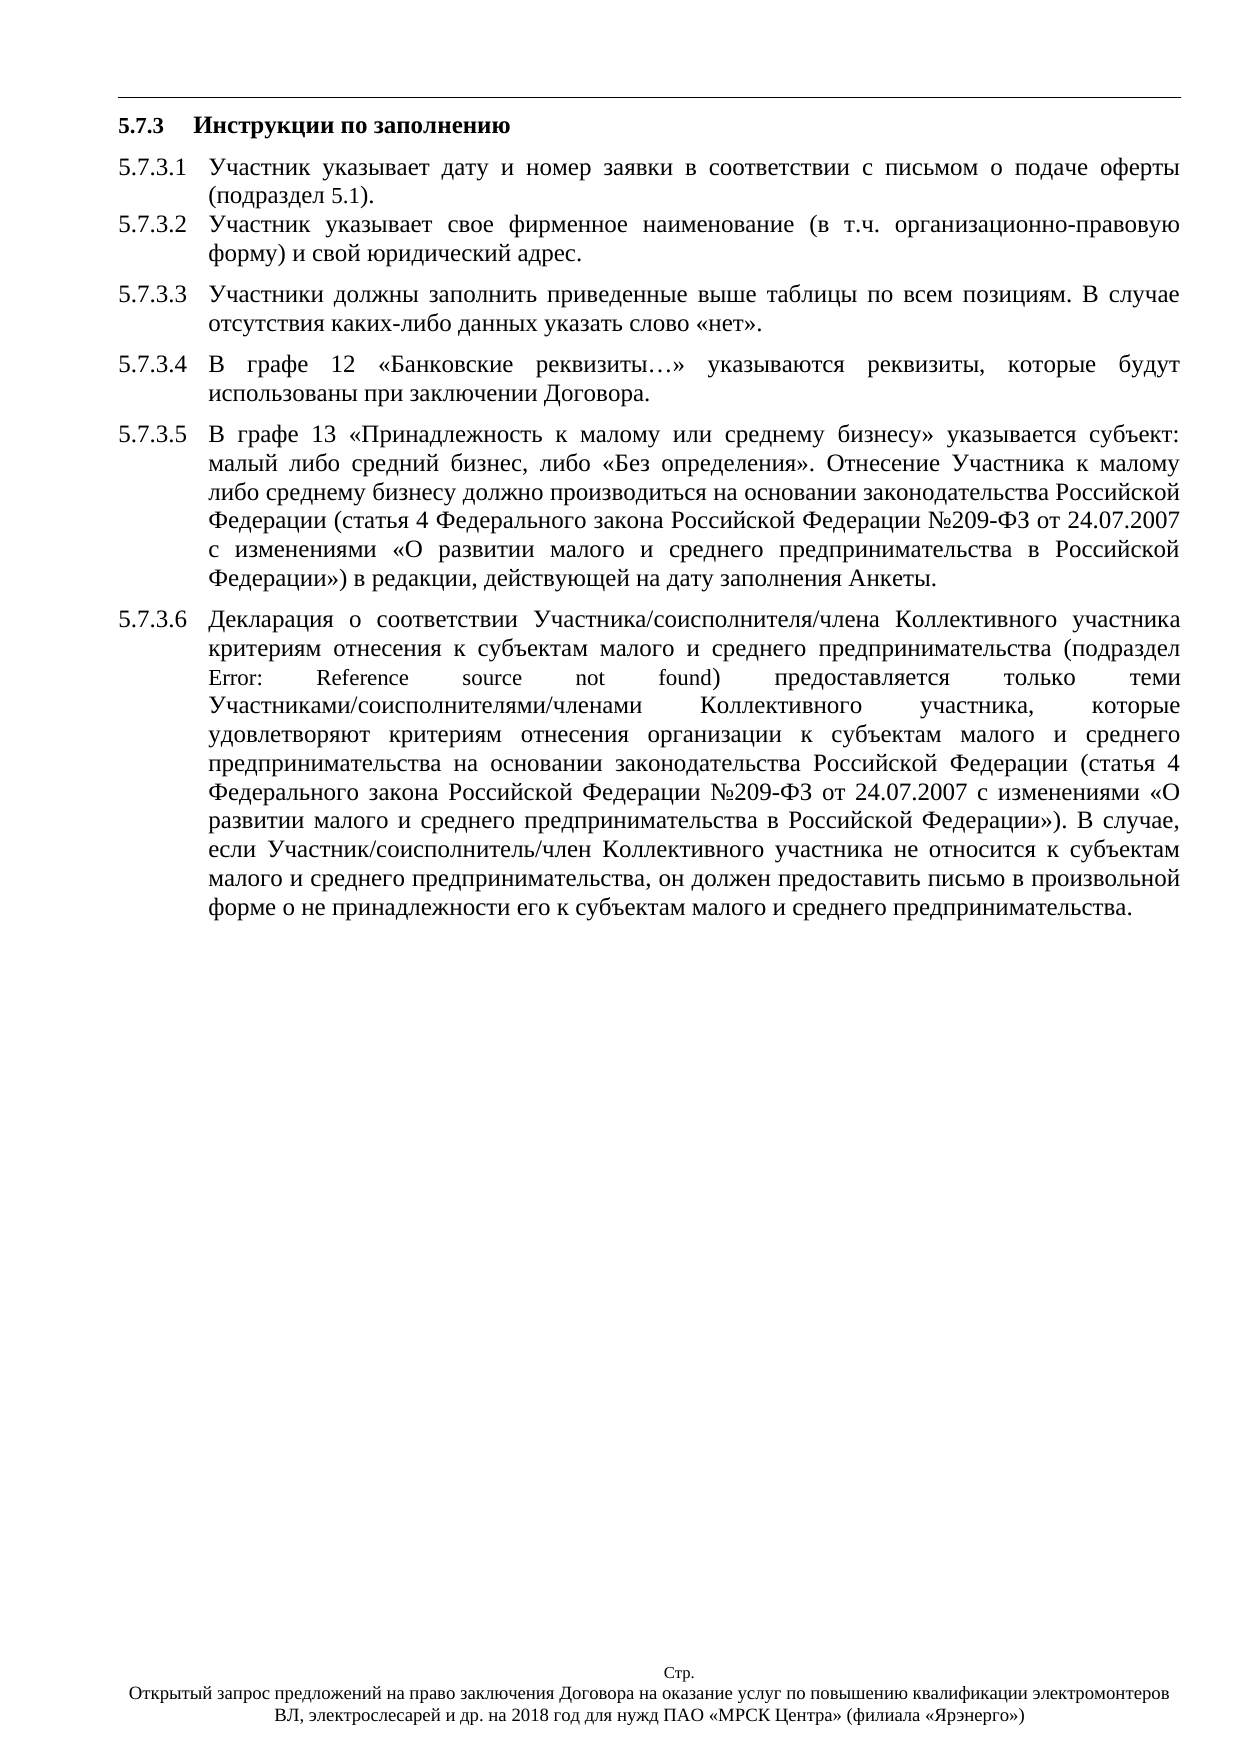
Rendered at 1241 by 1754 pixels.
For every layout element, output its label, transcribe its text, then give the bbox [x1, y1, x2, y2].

list Участник указывает дату и номер заявки в соответствии с письмом о подаче оферты (подраздел 5.1). [118, 152, 1181, 209]
list Участники должны заполнить приведенные выше таблицы по всем позициям. В случае отсутствия каких-либо данных указать слово «нет». [118, 279, 1181, 337]
list В графе 12 «Банковские реквизиты…» указываются реквизиты, которые будут использованы при заключении Договора. [118, 349, 1181, 407]
list Участник указывает свое фирменное наименование (в т.ч. организационно-правовую форму) и свой юридический адрес. [118, 209, 1181, 267]
subtitle Инструкции по заполнению [118, 111, 1181, 139]
list В графе 13 «Принадлежность к малому или среднему бизнесу» указывается субъект: малый либо средний бизнес, либо «Без определения». Отнесение Участника к малому либо среднему бизнесу должно производиться на основании законодательства Российской Федерации (статья 4 Федерального закона Российской Федерации №209-ФЗ от 24.07.2007 с изменениями «О развитии малого и среднего предпринимательства в Российской Федерации») в редакции, действующей на дату заполнения Анкеты. [118, 419, 1181, 592]
list Декларация о соответствии Участника/соисполнителя/члена Коллективного участника критериям отнесения к субъектам малого и среднего предпринимательства (подраздел 5.7.2) предоставляется только теми Участниками/соисполнителями/членами Коллективного участника, которые удовлетворяют критериям отнесения организации к субъектам малого и среднего предпринимательства на основании законодательства Российской Федерации (статья 4 Федерального закона Российской Федерации №209-ФЗ от 24.07.2007 с изменениями «О развитии малого и среднего предпринимательства в Российской Федерации»). В случае, если Участник/соисполнитель/член Коллективного участника не относится к субъектам малого и среднего предпринимательства, он должен предоставить письмо в произвольной форме о не принадлежности его к субъектам малого и среднего предпринимательства. [118, 604, 1181, 921]
